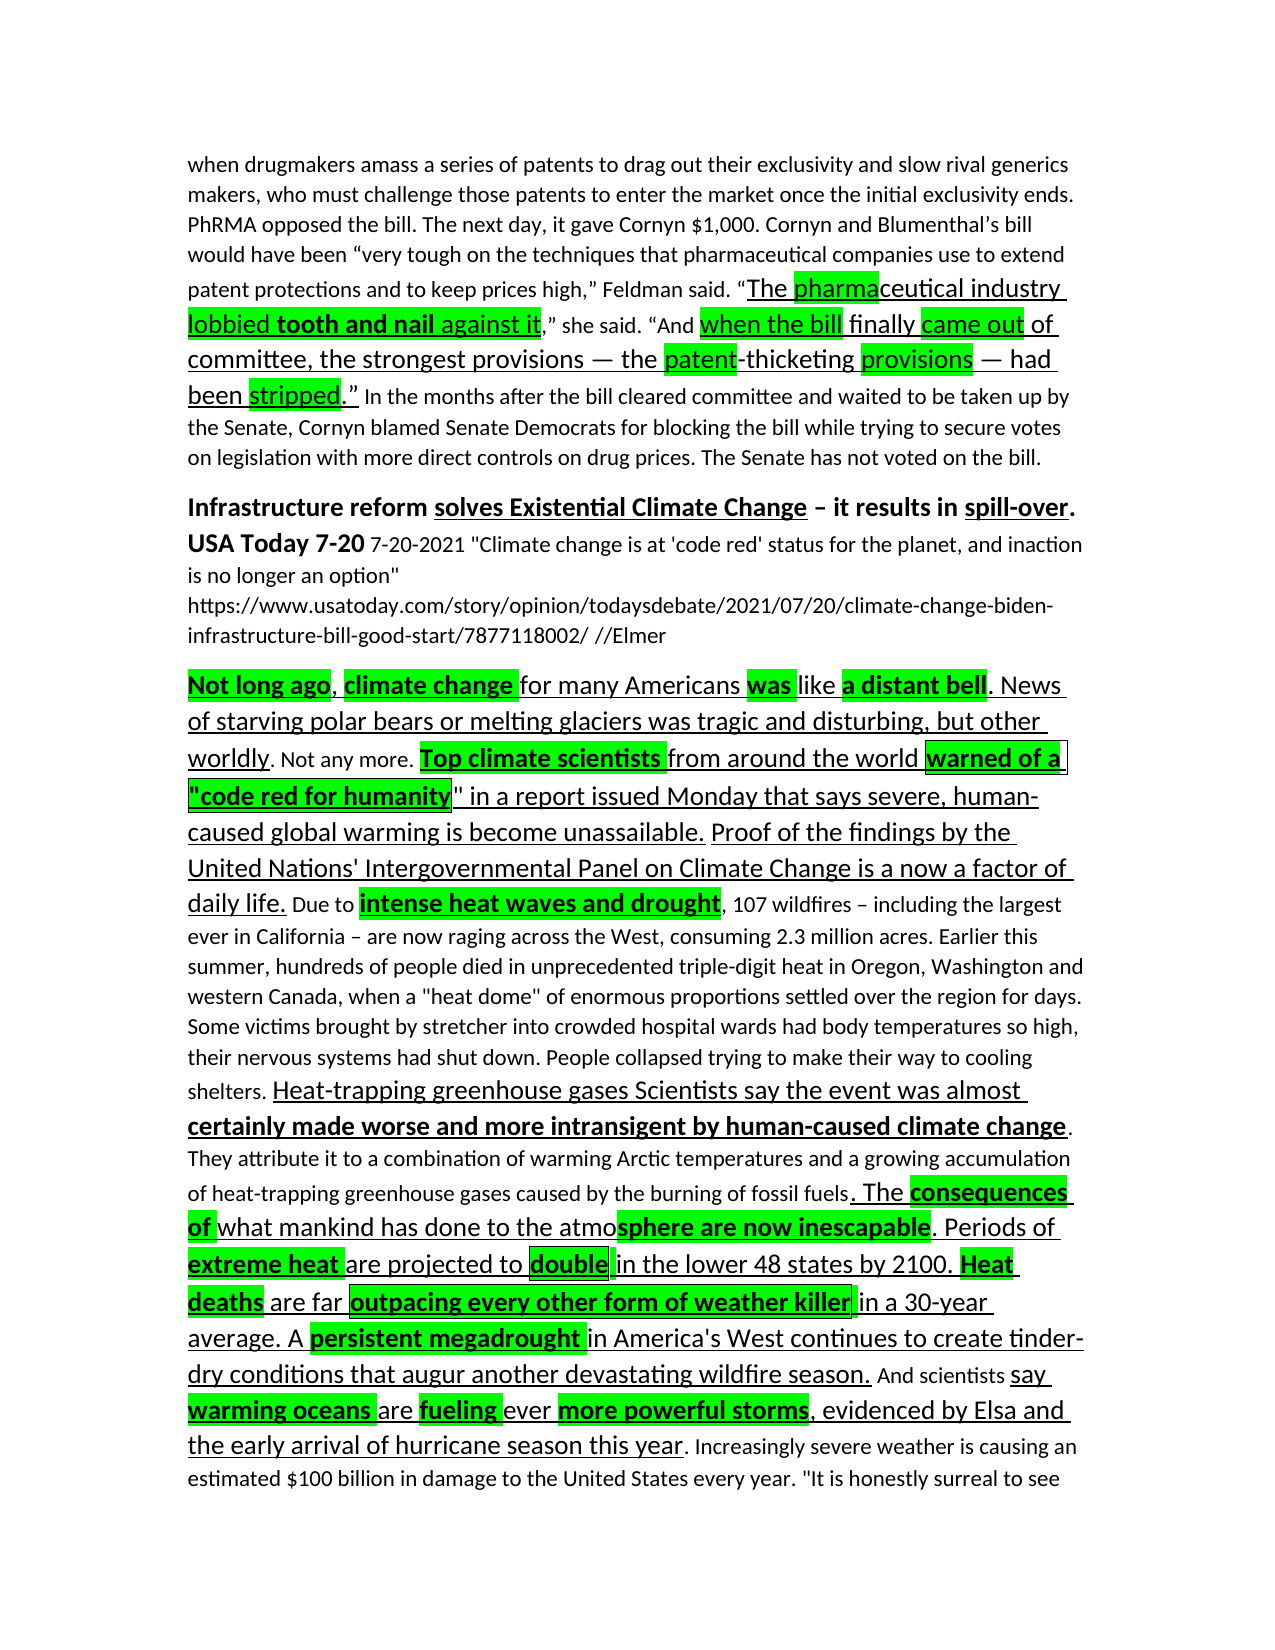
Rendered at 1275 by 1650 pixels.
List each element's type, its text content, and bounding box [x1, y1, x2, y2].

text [187, 150, 1087, 472]
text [187, 668, 1087, 1492]
text USA Today 7-20 7-20-2021 "Climate change is at 'code red' status for the planet, and inaction is no longer an option" https://www.usatoday.com/story/opinion/todaysdebate/2021/07/20/climate-change-biden-infrastructure-bill-good-start/7877118002/ //Elmer [187, 526, 1087, 650]
subtitle Infrastructure reform solves Existential Climate Change – it results in spill-over. [187, 490, 1087, 523]
